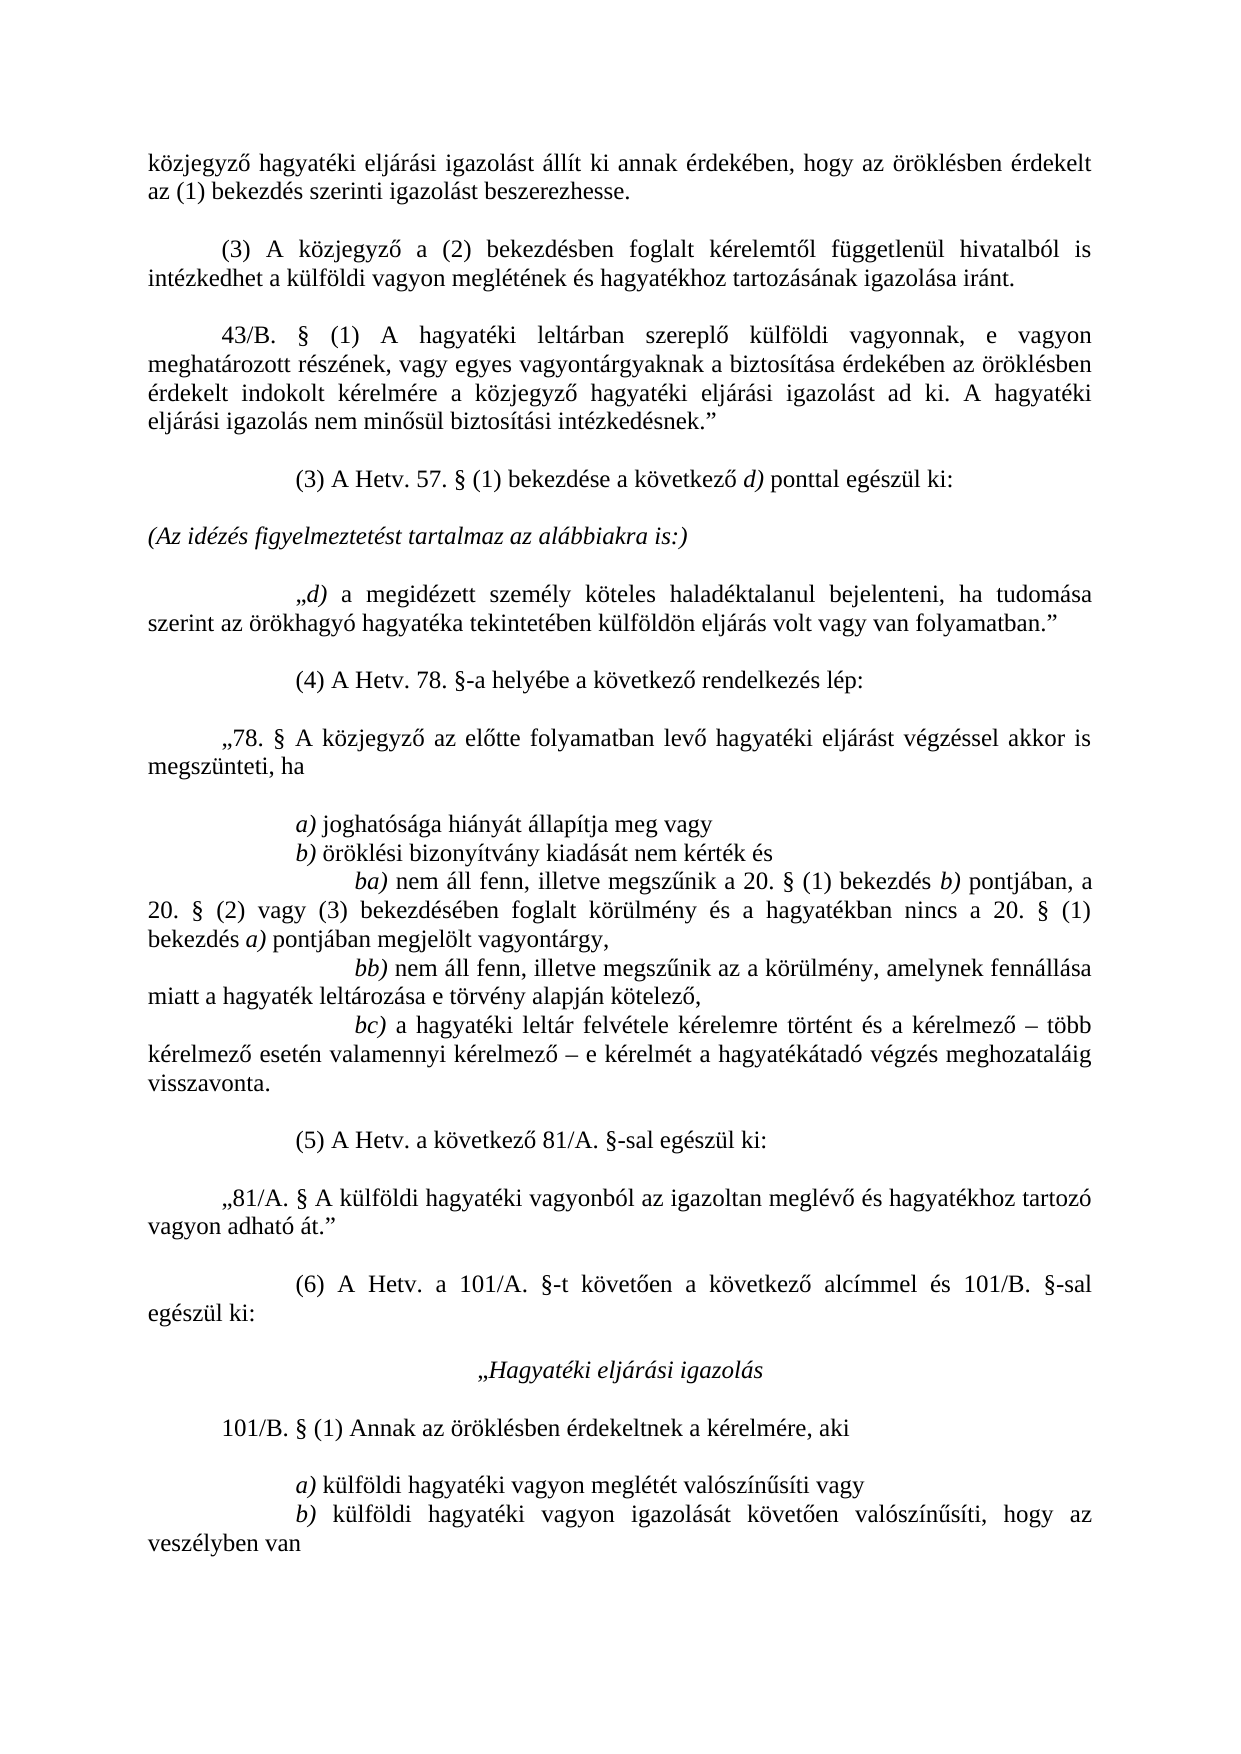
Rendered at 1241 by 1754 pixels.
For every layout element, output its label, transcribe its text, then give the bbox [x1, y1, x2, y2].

text (3) A közjegyző a (2) bekezdésben foglalt kérelemtől függetlenül hivatalból is intézkedhet a külföldi vagyon meglétének és hagyatékhoz tartozásának igazolása iránt. [148, 234, 1093, 291]
text (6) A Hetv. a 101/A. §-t követően a következő alcímmel és 101/B. §-sal egészül ki: [148, 1269, 1093, 1326]
text „78. § A közjegyző az előtte folyamatban levő hagyatéki eljárást végzéssel akkor is megszünteti, ha [148, 723, 1093, 780]
text a) külföldi hagyatéki vagyon meglétét valószínűsíti vagy [148, 1470, 1093, 1499]
text (Az idézés figyelmeztetést tartalmaz az alábbiakra is:) [148, 521, 1093, 550]
text (3) A Hetv. 57. § (1) bekezdése a következő d) ponttal egészül ki: [148, 464, 1093, 493]
text (4) A Hetv. 78. §-a helyébe a következő rendelkezés lép: [148, 665, 1093, 694]
text 101/B. § (1) Annak az öröklésben érdekeltnek a kérelmére, aki [148, 1413, 1093, 1441]
text „Hagyatéki eljárási igazolás [148, 1355, 1093, 1384]
text b) külföldi hagyatéki vagyon igazolását követően valószínűsíti, hogy az veszélyben van [148, 1499, 1093, 1556]
text (5) A Hetv. a következő 81/A. §-sal egészül ki: [148, 1125, 1093, 1154]
text „d) a megidézett személy köteles haladéktalanul bejelenteni, ha tudomása szerint az örökhagyó hagyatéka tekintetében külföldön eljárás volt vagy van folyamatban.” [148, 579, 1093, 636]
text a) joghatósága hiányát állapítja meg vagy [148, 809, 1093, 838]
text bb) nem áll fenn, illetve megszűnik az a körülmény, amelynek fennállása miatt a hagyaték leltározása e törvény alapján kötelező, [148, 953, 1093, 1010]
text „81/A. § A külföldi hagyatéki vagyonból az igazoltan meglévő és hagyatékhoz tartozó vagyon adható át.” [148, 1183, 1093, 1240]
text bc) a hagyatéki leltár felvétele kérelemre történt és a kérelmező – több kérelmező esetén valamennyi kérelmező – e kérelmét a hagyatékátadó végzés meghozataláig visszavonta. [148, 1010, 1093, 1096]
text b) öröklési bizonyítvány kiadását nem kérték és [148, 838, 1093, 866]
text 43/B. § (1) A hagyatéki leltárban szereplő külföldi vagyonnak, e vagyon meghatározott részének, vagy egyes vagyontárgyaknak a biztosítása érdekében az öröklésben érdekelt indokolt kérelmére a közjegyző hagyatéki eljárási igazolást ad ki. A hagyatéki eljárási igazolás nem minősül biztosítási intézkedésnek.” [148, 320, 1093, 435]
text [148, 148, 1093, 205]
text ba) nem áll fenn, illetve megszűnik a 20. § (1) bekezdés b) pontjában, a 20. § (2) vagy (3) bekezdésében foglalt körülmény és a hagyatékban nincs a 20. § (1) bekezdés a) pontjában megjelölt vagyontárgy, [148, 866, 1093, 953]
